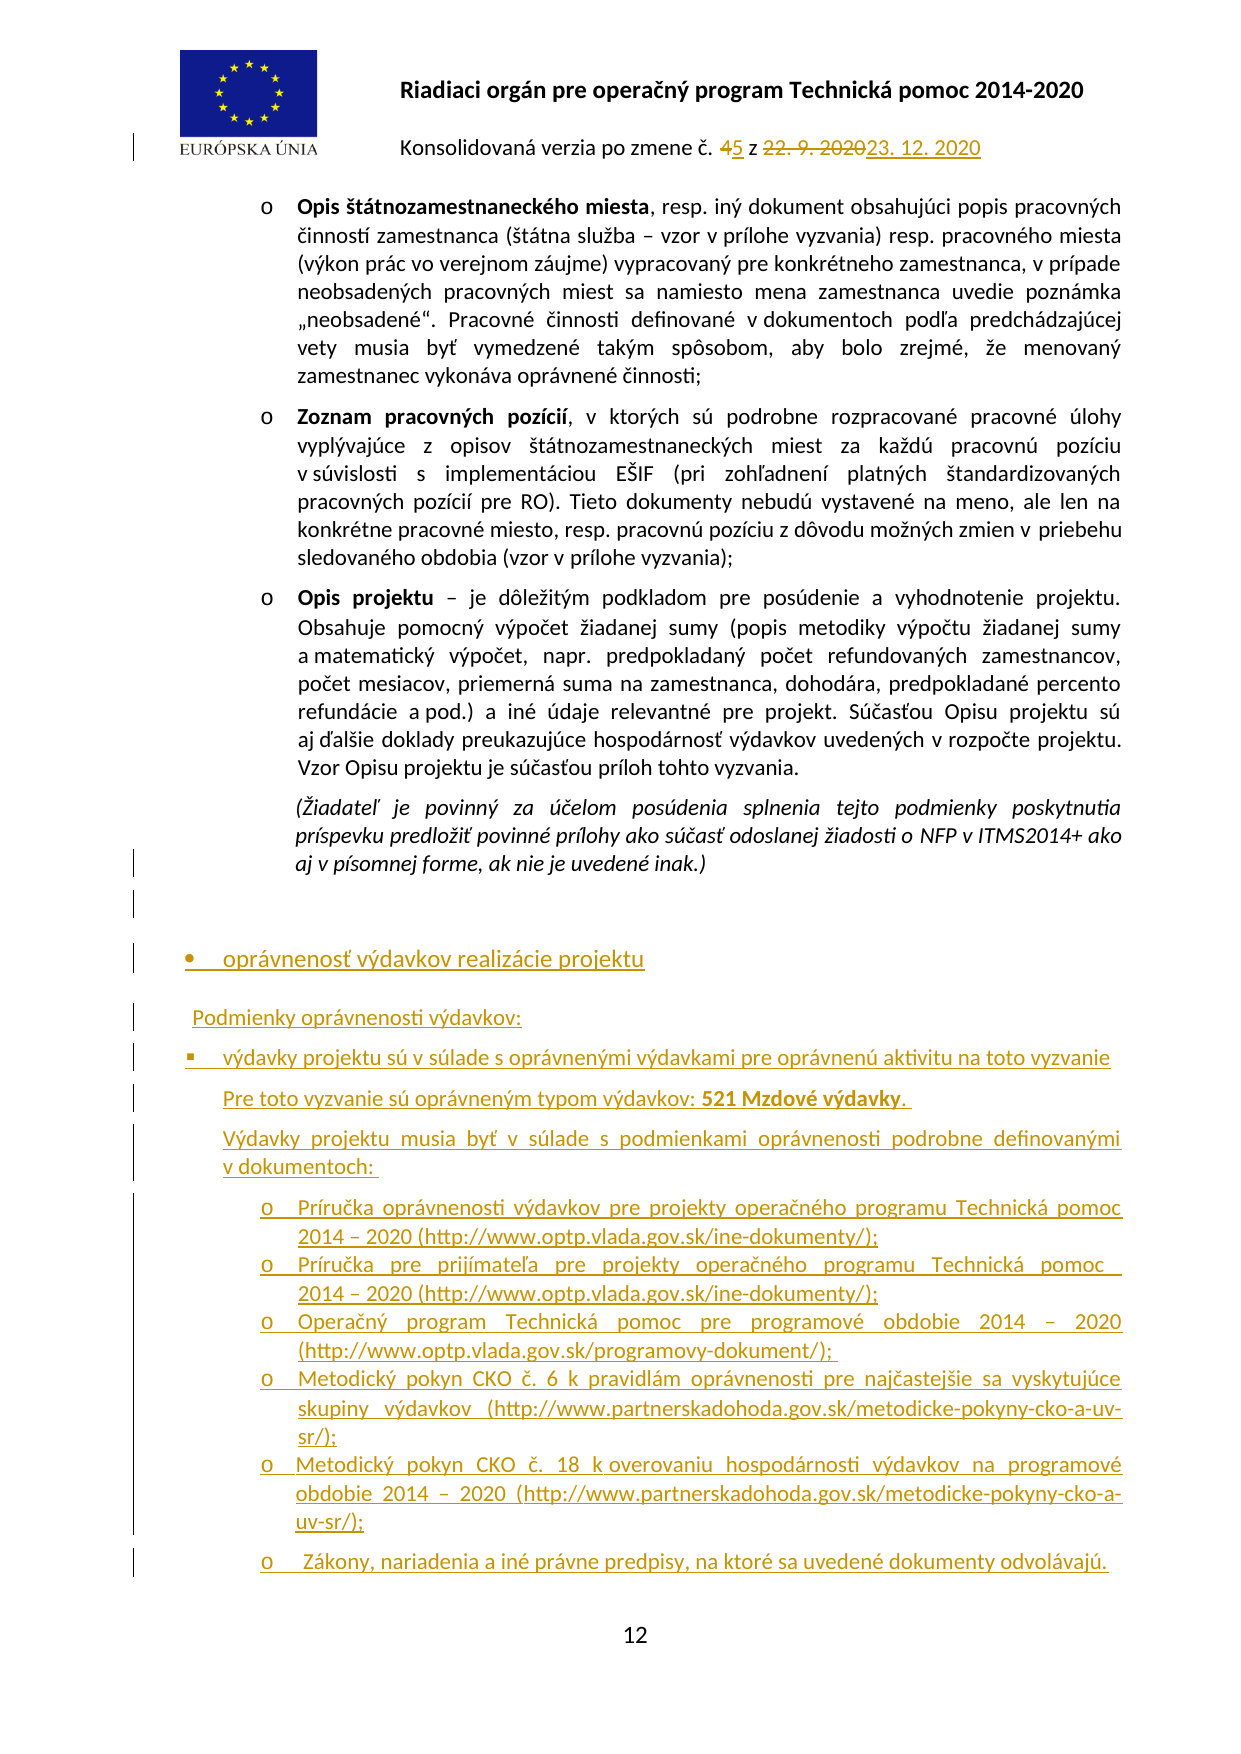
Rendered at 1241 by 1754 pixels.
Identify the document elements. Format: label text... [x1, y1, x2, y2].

list (Žiadateľ je povinný za účelom posúdenia splnenia tejto podmienky poskytnutia príspevku predložiť povinné prílohy ako súčasť odoslanej žiadosti o NFP v ITMS2014+ ako aj v písomnej forme, ak nie je uvedené inak.) [295, 793, 1122, 877]
picture [179, 50, 318, 155]
list Zoznam pracovných pozícií, v ktorých sú podrobne rozpracované pracovné úlohy vyplývajúce z opisov štátnozamestnaneckých miest za každú pracovnú pozíciu v súvislosti s implementáciou EŠIF (pri zohľadnení platných štandardizovaných pracovných pozícií pre RO). Tieto dokumenty nebudú vystavené na meno, ale len na konkrétne pracovné miesto, resp. pracovnú pozíciu z dôvodu možných zmien v priebehu sledovaného obdobia (vzor v prílohe vyzvania); [260, 402, 1122, 571]
list Opis projektu – je dôležitým podkladom pre posúdenie a vyhodnotenie projektu. Obsahuje pomocný výpočet žiadanej sumy (popis metodiky výpočtu žiadanej sumy a matematický výpočet, napr. predpokladaný počet refundovaných zamestnancov, počet mesiacov, priemerná suma na zamestnanca, dohodára, predpokladané percento refundácie a pod.) a iné údaje relevantné pre projekt. Súčasťou Opisu projektu sú aj ďalšie doklady preukazujúce hospodárnosť výdavkov uvedených v rozpočte projektu. Vzor Opisu projektu je súčasťou príloh tohto vyzvania. [260, 583, 1122, 781]
list Opis štátnozamestnaneckého miesta, resp. iný dokument obsahujúci popis pracovných činností zamestnanca (štátna služba – vzor v prílohe vyzvania) resp. pracovného miesta (výkon prác vo verejnom záujme) vypracovaný pre konkrétneho zamestnanca, v prípade neobsadených pracovných miest sa namiesto mena zamestnanca uvedie poznámka „neobsadené“. Pracovné činnosti definované v dokumentoch podľa predchádzajúcej vety musia byť vymedzené takým spôsobom, aby bolo zrejmé, že menovaný zamestnanec vykonáva oprávnené činnosti; [260, 192, 1122, 389]
